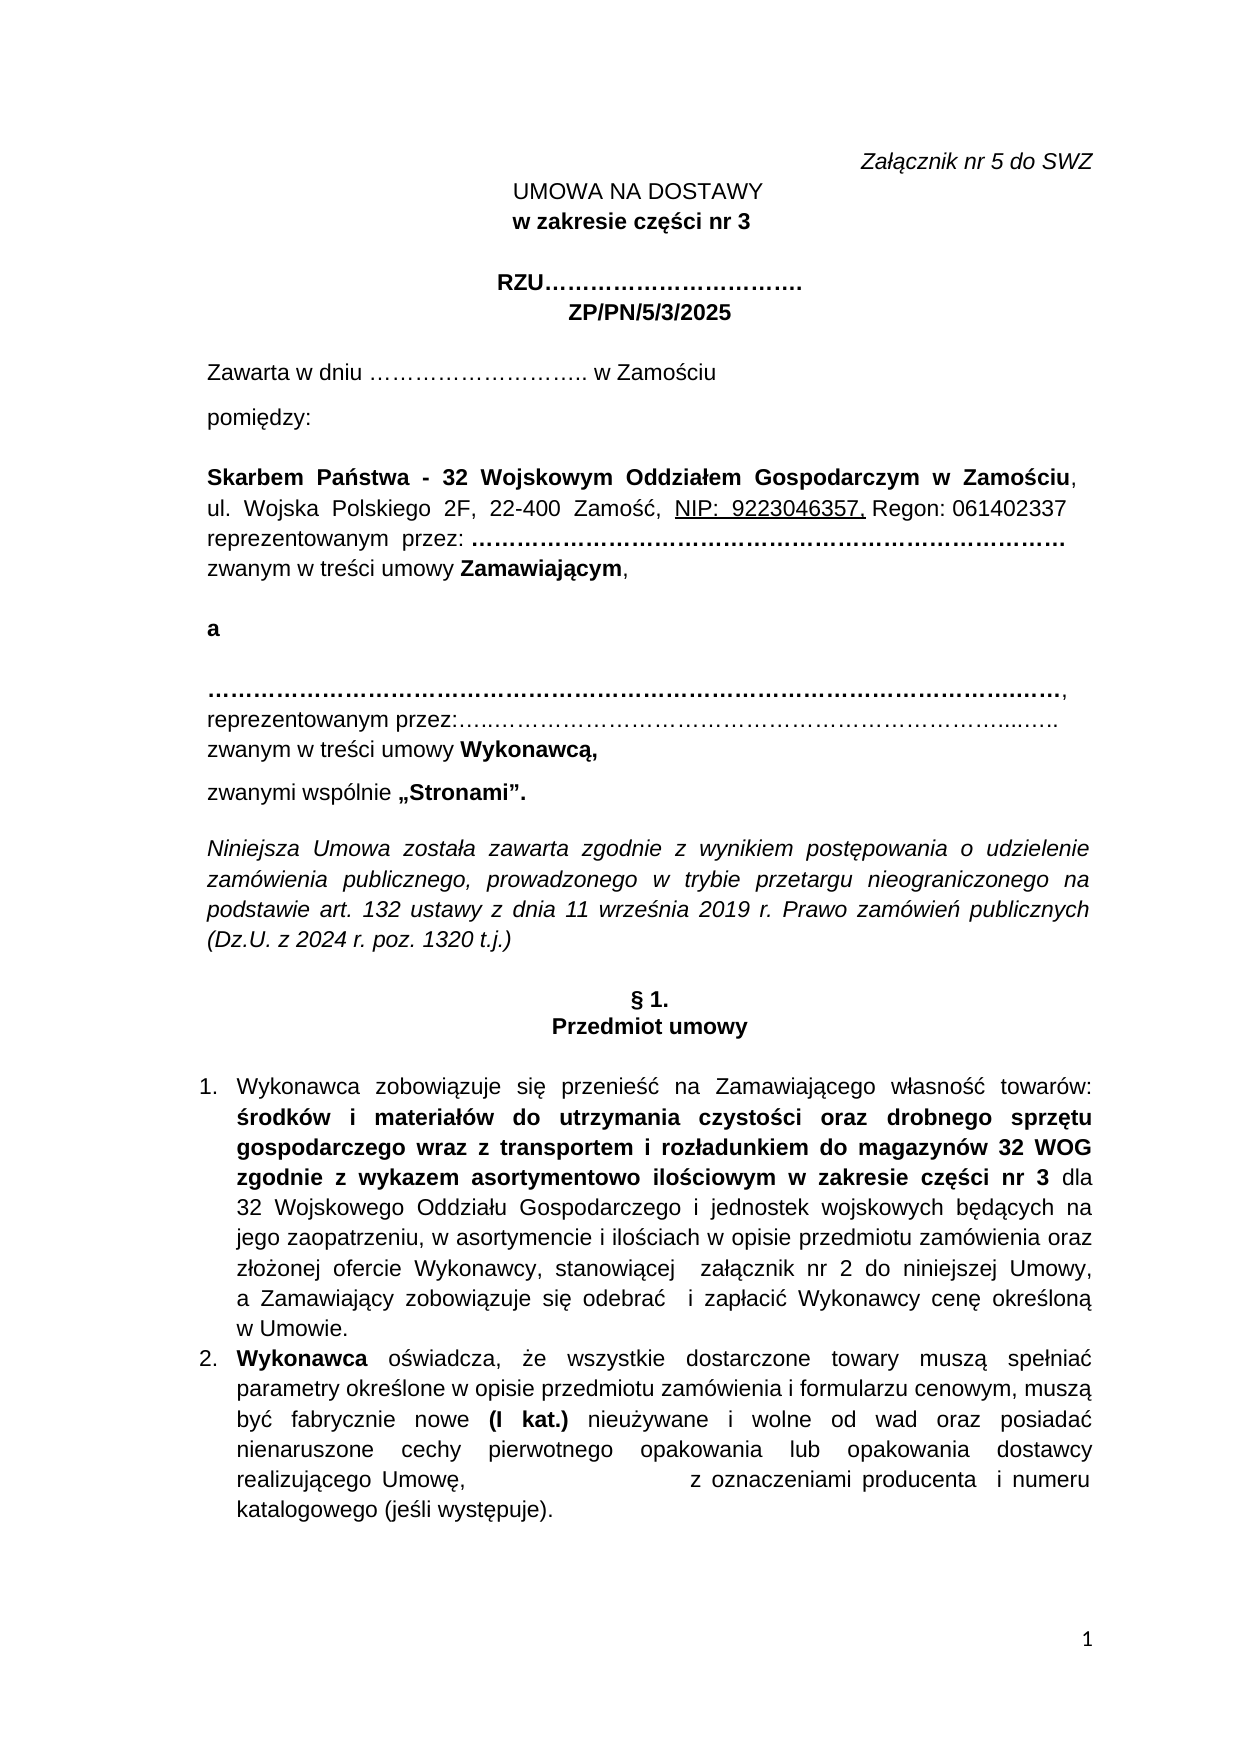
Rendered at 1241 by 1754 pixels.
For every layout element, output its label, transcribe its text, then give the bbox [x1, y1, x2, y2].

text RZU……………………………. [207, 268, 1092, 295]
text …………………………………………………………………………………………….……, [207, 676, 1092, 702]
text zwanym w treści umowy Zamawiającym, [207, 555, 1092, 581]
text ZP/PN/5/3/2025 [207, 299, 1092, 325]
text zwanymi wspólnie „Stronami”. [207, 779, 1092, 805]
text § 1. [207, 986, 1092, 1013]
text pomiędzy: [207, 404, 1092, 430]
list Wykonawca zobowiązuje się przenieść na Zamawiającego własność towarów: środków i materiałów do utrzymania czystości oraz drobnego sprzętu gospodarczego wraz z transportem i rozładunkiem do magazynów 32 WOG zgodnie z wykazem asortymentowo ilościowym w zakresie części nr 3 dla 32 Wojskowego Oddziału Gospodarczego i jednostek wojskowych będących na jego zaopatrzeniu, w asortymencie i ilościach w opisie przedmiotu zamówienia oraz złożonej ofercie Wykonawcy, stanowiącej załącznik nr 2 do niniejszej Umowy, a Zamawiający zobowiązuje się odebrać i zapłacić Wykonawcy cenę określoną w Umowie. [199, 1073, 1092, 1341]
text Niniejsza Umowa została zawarta zgodnie z wynikiem postępowania o udzielenie zamówienia publicznego, prowadzonego w trybie przetargu nieograniczonego na podstawie art. 132 ustawy z dnia 11 września 2019 r. Prawo zamówień publicznych (Dz.U. z 2024 r. poz. 1320 t.j.) [207, 835, 1092, 952]
text reprezentowanym przez: …………………………………………………………………… [207, 525, 1092, 551]
text Skarbem Państwa - 32 Wojskowym Oddziałem Gospodarczym w Zamościu, [207, 464, 1092, 491]
text UMOWA NA DOSTAWY [207, 178, 1092, 204]
text w zakresie części nr 3 [207, 208, 1092, 234]
text ul. Wojska Polskiego 2F, 22-400 Zamość, NIP: 9223046357, Regon: 061402337 [207, 494, 1092, 521]
text zwanym w treści umowy Wykonawcą, [207, 736, 1092, 763]
text Załącznik nr 5 do SWZ [207, 148, 1092, 174]
text reprezentowanym przez:…..…………………………………………………………....….. [207, 706, 1092, 732]
text Zawarta w dniu ……………………….. w Zamościu [207, 359, 1092, 386]
text a [207, 615, 1092, 642]
text Przedmiot umowy [207, 1013, 1092, 1039]
list Wykonawca oświadcza, że wszystkie dostarczone towary muszą spełniać parametry określone w opisie przedmiotu zamówienia i formularzu cenowym, muszą być fabrycznie nowe (I kat.) nieużywane i wolne od wad oraz posiadać nienaruszone cechy pierwotnego opakowania lub opakowania dostawcy realizującego Umowę, z oznaczeniami producenta i numeru katalogowego (jeśli występuje). [199, 1345, 1092, 1522]
